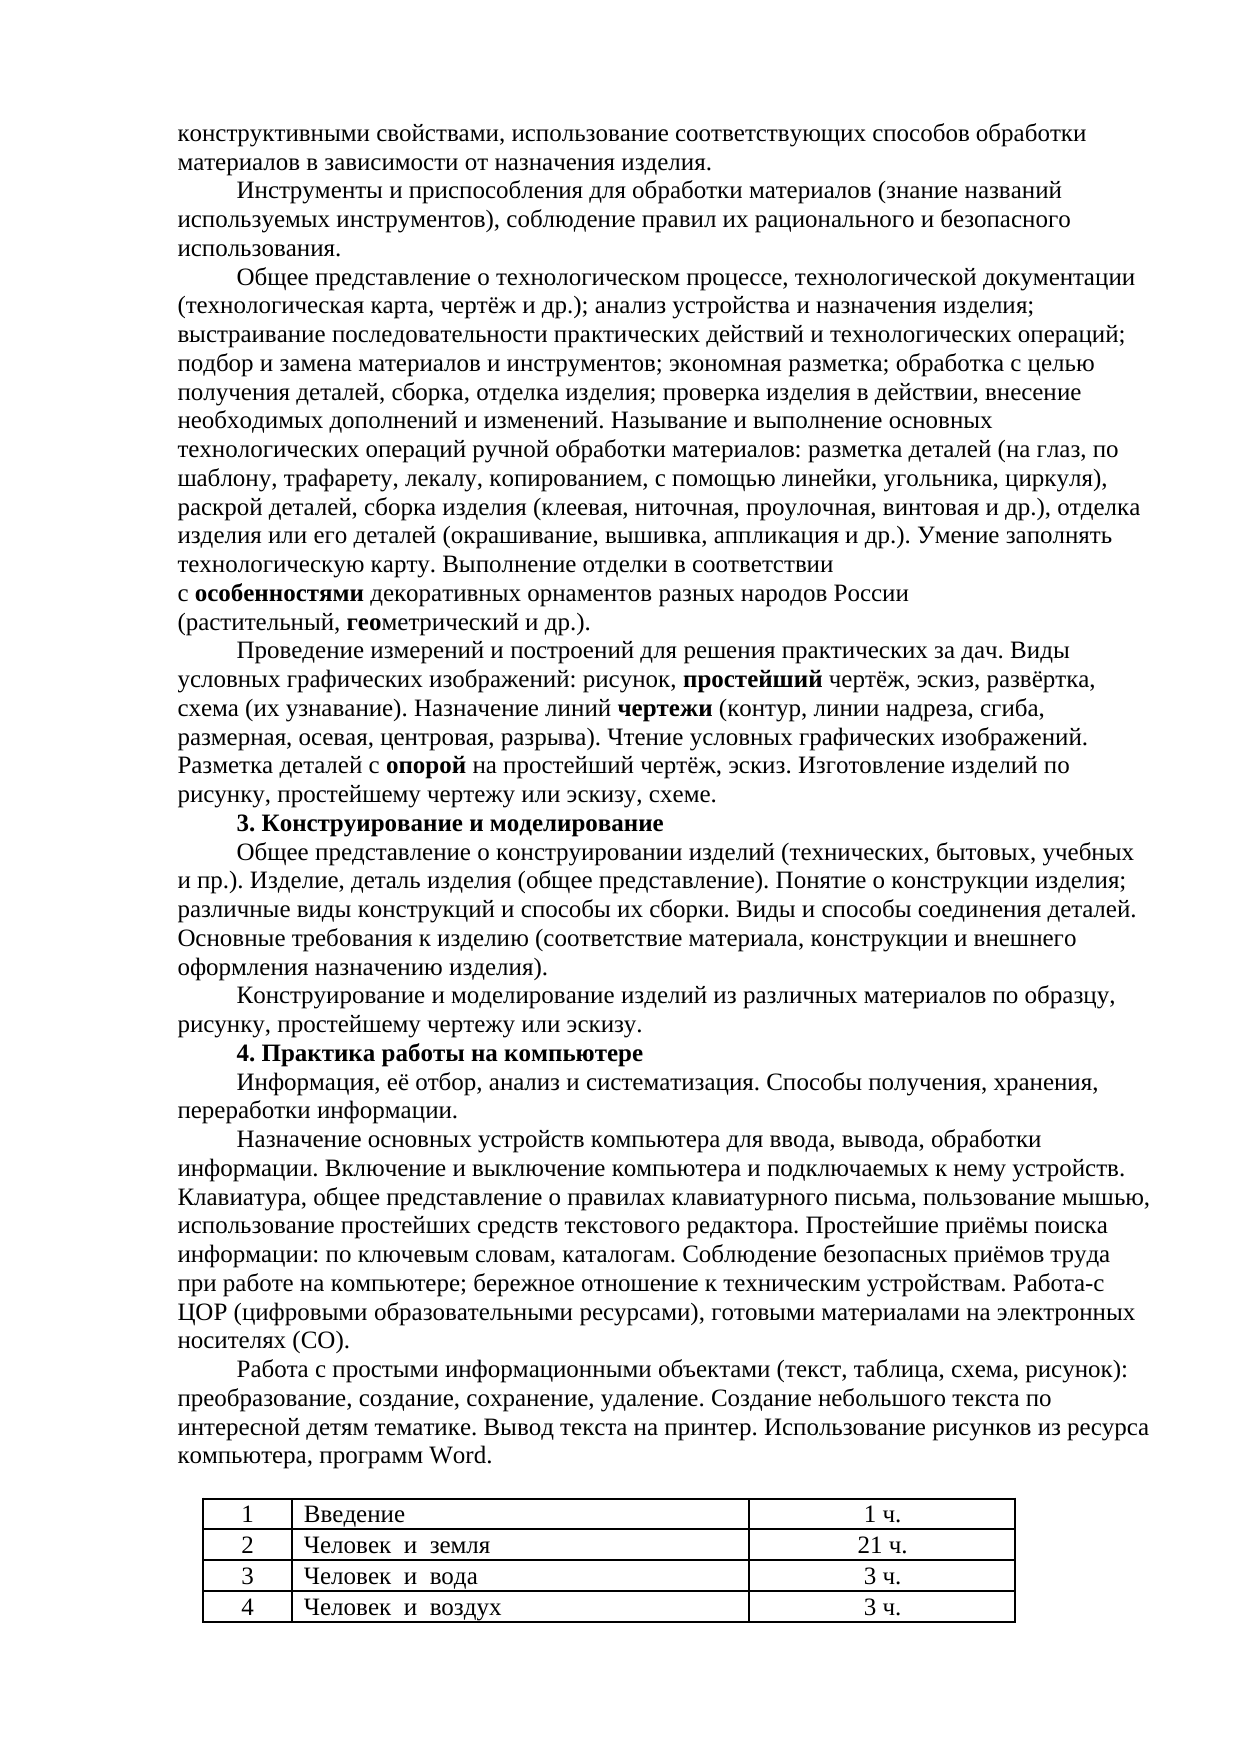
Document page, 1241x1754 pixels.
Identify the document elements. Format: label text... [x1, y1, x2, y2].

text Общее представление о технологическом процессе, технологической документации (технологическая карта, чертёж и др.); анализ устройства и назначения изделия; выстраивание последовательности практических действий и технологических операций; подбор и замена материалов и инструментов; экономная разметка; обработка с целью получения деталей, сборка, отделка изделия; проверка изделия в действии, внесение необходимых дополнений и изменений. Называние и выполнение основных технологических операций ручной обработки материалов: разметка деталей (на глаз, по шаблону, трафарету, лекалу, копированием, с помощью линейки, угольника, циркуля), раскрой деталей, сборка изделия (клеевая, ниточная, проулочная, винтовая и др.), отделка изделия или его деталей (окрашивание, вышивка, аппликация и др.). Умение заполнять технологическую карту. Выполнение отделки в соответствии с особенностями декоративных орнаментов разных народов России (растительный, геометрический и др.). [177, 262, 1152, 636]
table_header 1 ч. [750, 1500, 1014, 1528]
table_cell 3 ч. [750, 1561, 1014, 1590]
table_cell 3 ч. [750, 1592, 1014, 1621]
text Информация, её отбор, анализ и систематизация. Способы получения, хранения, переработки информации. [177, 1067, 1152, 1124]
text Конструирование и моделирование изделий из различных материалов по образцу, рисунку, простейшему чертежу или эскизу. [177, 981, 1152, 1038]
table_cell Человек и воздух [293, 1592, 748, 1621]
text 4. Практика работы на компьютере [177, 1038, 1152, 1067]
table_cell 4 [204, 1592, 291, 1621]
table_cell 3 [204, 1561, 291, 1590]
text Общее представление о конструировании изделий (технических, бытовых, учебных и пр.). Изделие, деталь изделия (общее представление). Понятие о конструкции изделия; различные виды конструкций и способы их сборки. Виды и способы соединения деталей. Основные требования к изделию (соответствие материала, конструкции и внешнего оформления назначению изделия). [177, 837, 1152, 981]
table_cell 2 [204, 1530, 291, 1559]
table_cell Человек и вода [293, 1561, 748, 1590]
text Инструменты и приспособления для обработки материалов (знание названий используемых инструментов), соблюдение правил их рационального и безопасного использования. [177, 176, 1152, 262]
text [177, 118, 1152, 176]
table_header Введение [293, 1500, 748, 1528]
text Проведение измерений и построений для решения практических за дач. Виды условных графических изображений: рисунок, простейший чертёж, эскиз, развёртка, схема (их узнавание). Назначение линий чертежи (контур, линии надреза, сгиба, размерная, осевая, центровая, разрыва). Чтение условных графических изображений. Разметка деталей с опорой на простейший чертёж, эскиз. Изготовление изделий по рисунку, простейшему чертежу или эскизу, схеме. [177, 636, 1152, 808]
table_header 1 [204, 1500, 291, 1528]
table_cell 21 ч. [750, 1530, 1014, 1559]
text Работа с простыми информационными объектами (текст, таблица, схема, рисунок): преобразование, создание, сохранение, удаление. Создание небольшого текста по интересной детям тематике. Вывод текста на принтер. Использование рисунков из ресурса компьютера, программ Word. [177, 1354, 1152, 1469]
text Назначение основных устройств компьютера для ввода, вывода, обработки информации. Включение и выключение компьютера и подключаемых к нему устройств. Клавиатура, общее представление о правилах клавиатурного письма, пользование мышью, использование простейших средств текстового редактора. Простейшие приёмы поиска информации: по ключевым словам, каталогам. Соблюдение безопасных приёмов труда при работе на компьютере; бережное отношение к техническим устройствам. Работа-с ЦОР (цифровыми образовательными ресурсами), готовыми материалами на электронных носителях (СО). [177, 1124, 1152, 1354]
table_cell Человек и земля [293, 1530, 748, 1559]
text 3. Конструирование и моделирование [177, 808, 1152, 837]
